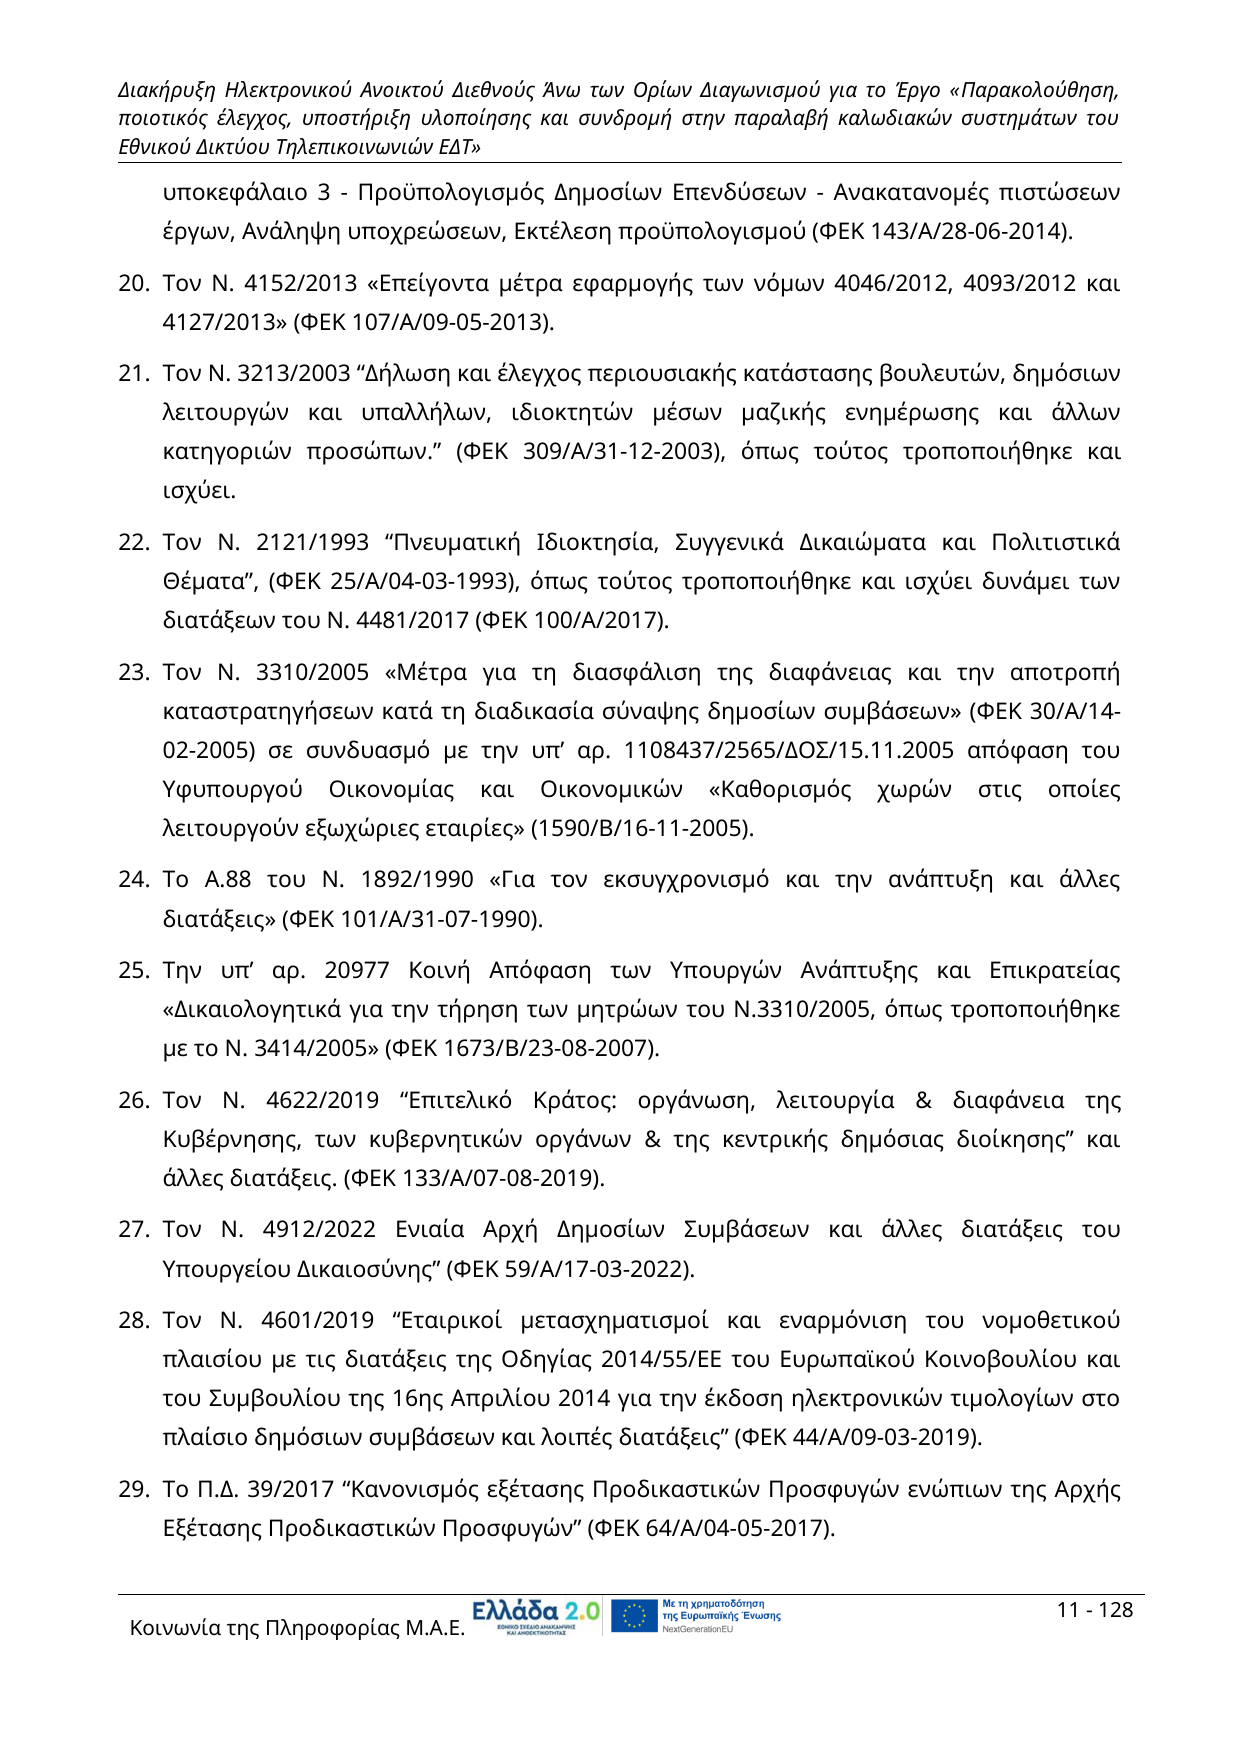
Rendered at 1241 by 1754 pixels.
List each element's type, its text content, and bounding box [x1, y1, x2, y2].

picture [471, 1595, 786, 1636]
list Το Π.Δ. 39/2017 “Κανονισμός εξέτασης Προδικαστικών Προσφυγών ενώπιων της Αρχής Εξέτασης Προδικαστικών Προσφυγών” (ΦΕΚ 64/Α/04-05-2017). [118, 1473, 1122, 1543]
list Τον Ν. 4912/2022 Ενιαία Αρχή Δημοσίων Συμβάσεων και άλλες διατάξεις του Υπουργείου Δικαιοσύνης” (ΦΕΚ 59/A/17-03-2022). [118, 1213, 1122, 1284]
list Τον Ν. 2121/1993 “Πνευματική Ιδιοκτησία, Συγγενικά Δικαιώματα και Πολιτιστικά Θέματα”, (ΦΕΚ 25/Α/04-03-1993), όπως τούτος τροποποιήθηκε και ισχύει δυνάμει των διατάξεων του Ν. 4481/2017 (ΦΕΚ 100/Α/2017). [118, 526, 1122, 635]
list Τον Ν. 4152/2013 «Επείγοντα μέτρα εφαρμογής των νόμων 4046/2012, 4093/2012 και 4127/2013» (ΦΕΚ 107/Α/09-05-2013). [118, 267, 1122, 337]
list Τον Ν. 4601/2019 “Εταιρικοί µετασχηµατισµοί και εναρµόνιση του νοµοθετικού πλαισίου µε τις διατάξεις της Οδηγίας 2014/55/ΕΕ του Ευρωπαϊκού Κοινοβουλίου και του Συµβουλίου της 16ης Απριλίου 2014 για την έκδοση ηλεκτρονικών τιµολογίων στο πλαίσιο δηµόσιων συµβάσεων και λοιπές διατάξεις” (ΦΕΚ 44/Α/09-03-2019). [118, 1304, 1122, 1452]
list Τον Ν. 4622/2019 “Επιτελικό Κράτος: οργάνωση, λειτουργία & διαφάνεια της Κυβέρνησης, των κυβερνητικών οργάνων & της κεντρικής δημόσιας διοίκησης” και άλλες διατάξεις. (ΦΕΚ 133/Α/07-08-2019). [118, 1084, 1122, 1193]
list Το Α.88 του Ν. 1892/1990 «Για τον εκσυγχρονισμό και την ανάπτυξη και άλλες διατάξεις» (ΦΕΚ 101/Α/31-07-1990). [118, 863, 1122, 934]
list Την υπ’ αρ. 20977 Κοινή Απόφαση των Υπουργών Ανάπτυξης και Επικρατείας «Δικαιολογητικά για την τήρηση των μητρώων του Ν.3310/2005, όπως τροποποιήθηκε με το Ν. 3414/2005» (ΦΕΚ 1673/B/23-08-2007). [118, 954, 1122, 1063]
list Τον N. 3213/2003 “Δήλωση και έλεγχος περιουσιακής κατάστασης βουλευτών, δημόσιων λειτουργών και υπαλλήλων, ιδιοκτητών μέσων μαζικής ενημέρωσης και άλλων κατηγοριών προσώπων.” (ΦΕΚ 309/A/31-12-2003), όπως τούτος τροποποιήθηκε και ισχύει. [118, 357, 1122, 506]
list Τον Ν. 3310/2005 «Μέτρα για τη διασφάλιση της διαφάνειας και την αποτροπή καταστρατηγήσεων κατά τη διαδικασία σύναψης δημοσίων συμβάσεων» (ΦΕΚ 30/Α/14-02-2005) σε συνδυασμό με την υπ’ αρ. 1108437/2565/ΔΟΣ/15.11.2005 απόφαση του Υφυπουργού Οικονομίας και Οικονομικών «Καθορισμός χωρών στις οποίες λειτουργούν εξωχώριες εταιρίες» (1590/Β/16-11-2005). [118, 656, 1122, 843]
